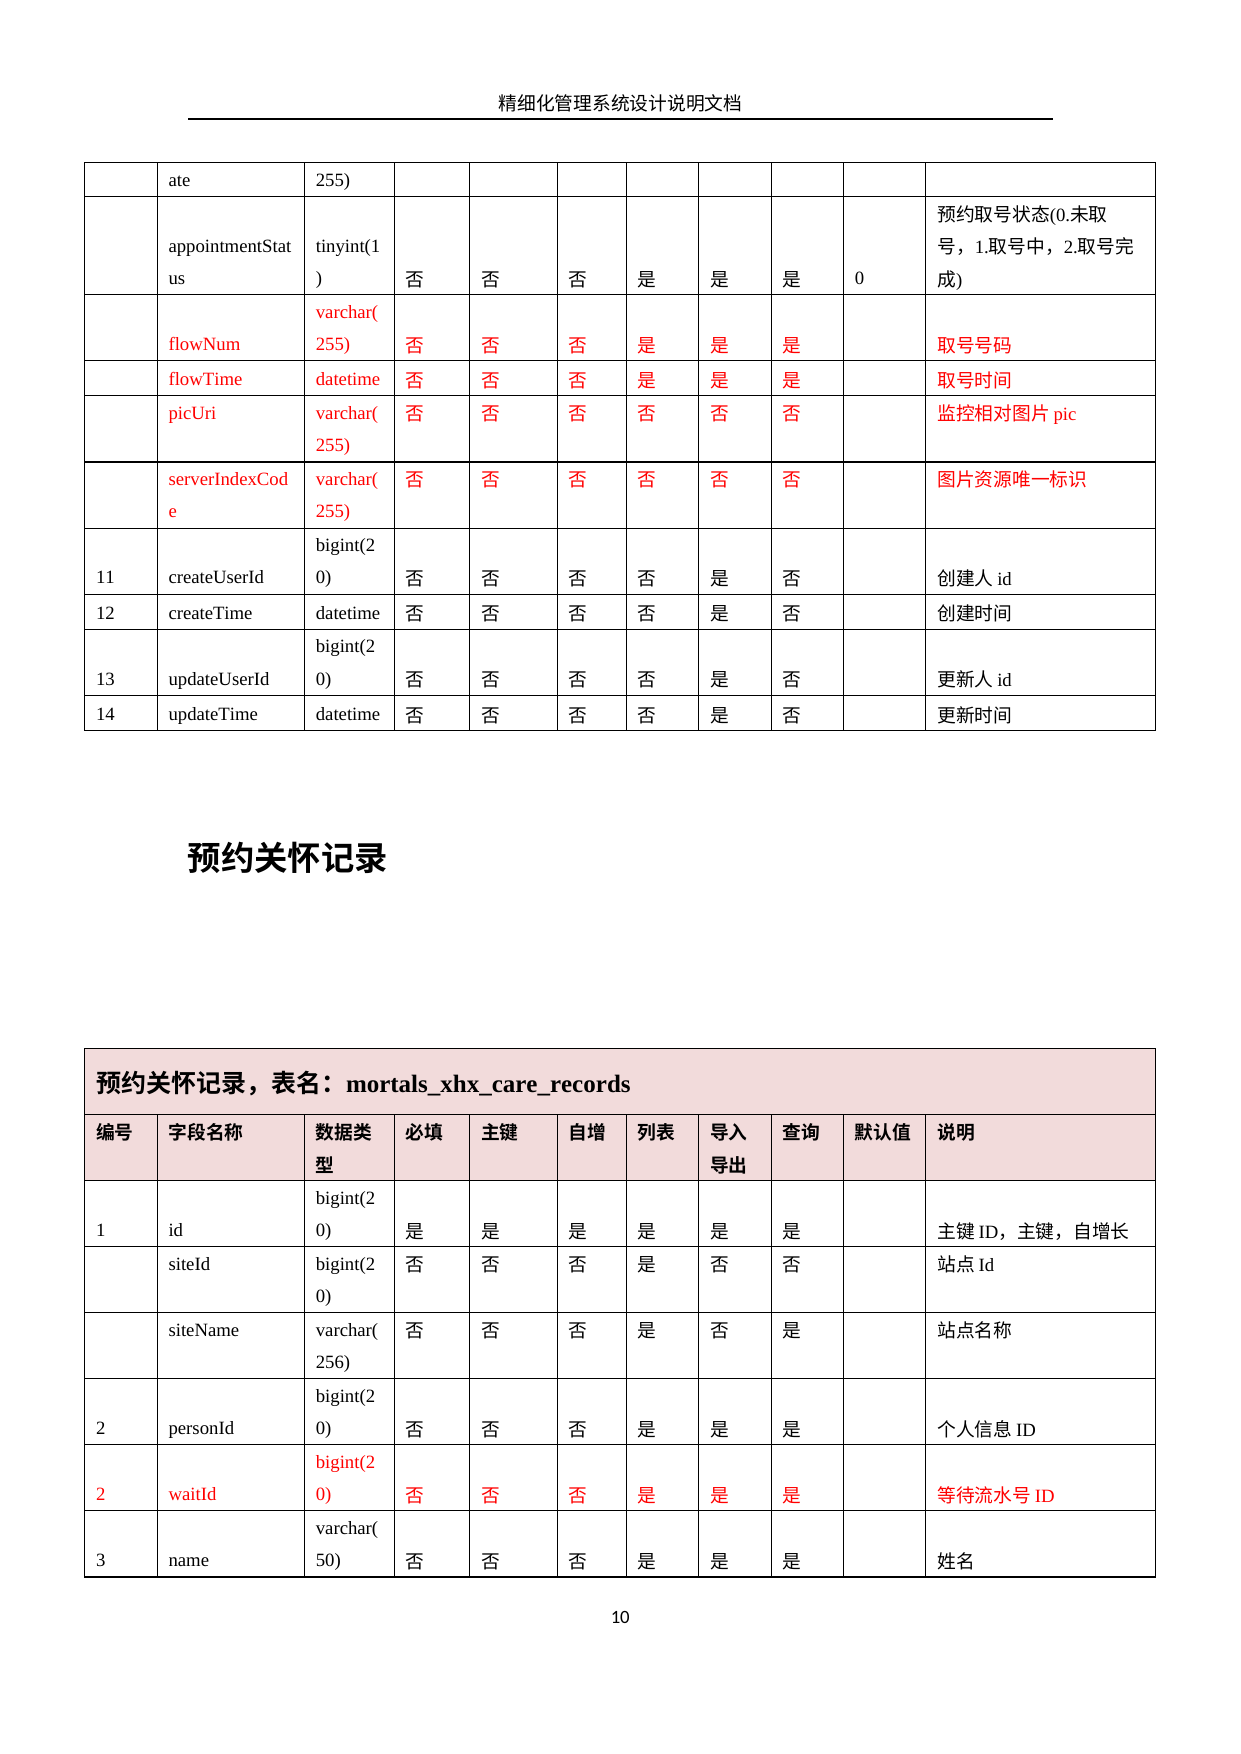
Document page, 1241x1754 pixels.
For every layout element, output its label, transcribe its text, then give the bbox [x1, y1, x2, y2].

table_cell 是 [772, 1313, 843, 1378]
table_cell waitId [158, 1445, 304, 1510]
table_cell 是 [699, 197, 771, 294]
table_cell [85, 295, 157, 360]
table_cell 是 [627, 197, 698, 294]
table_cell 否 [395, 463, 469, 527]
table_cell 否 [470, 1379, 557, 1444]
table_cell createUserId [158, 529, 304, 593]
table_cell 否 [470, 361, 557, 395]
table_cell 否 [470, 1313, 557, 1378]
table_cell siteName [158, 1313, 304, 1378]
table_cell varchar(255) [305, 295, 394, 360]
table_cell 否 [627, 463, 698, 527]
table_cell 取号时间 [926, 361, 1155, 395]
table_cell [844, 1313, 925, 1378]
table_cell 否 [395, 630, 469, 695]
table_cell varchar(256) [305, 1313, 394, 1378]
table_cell 图片资源唯一标识 [926, 463, 1155, 527]
table_cell 预约取号状态(0.未取号，1.取号中，2.取号完成) [926, 197, 1155, 294]
table_cell [85, 463, 157, 527]
table_cell 是 [627, 361, 698, 395]
table_cell varchar(50) [305, 1511, 394, 1576]
table_cell 否 [558, 396, 626, 461]
table_cell 否 [627, 696, 698, 730]
table_cell bigint(20) [305, 1445, 394, 1510]
table_cell 否 [627, 630, 698, 695]
table_cell 否 [772, 1247, 843, 1312]
table_cell 自增 [558, 1115, 626, 1180]
table_cell 否 [558, 1313, 626, 1378]
table_cell 是 [395, 1181, 469, 1246]
table_cell 列表 [627, 1115, 698, 1180]
table_cell 否 [395, 197, 469, 294]
table_cell picUri [158, 396, 304, 461]
table_cell bigint(20) [305, 1247, 394, 1312]
table_cell [85, 1313, 157, 1378]
table_cell [844, 295, 925, 360]
table_cell [85, 396, 157, 461]
table_cell 1 [85, 1181, 157, 1246]
table_cell 是 [699, 1379, 771, 1444]
table_cell 主键ID，主键，自增长 [926, 1181, 1155, 1246]
table_cell varchar(255) [305, 163, 394, 196]
table_cell 否 [470, 163, 557, 196]
table_cell 否 [470, 1511, 557, 1576]
table_cell 监测凭证 [926, 163, 1155, 196]
table_cell 是 [627, 1445, 698, 1510]
table_cell datetime [305, 696, 394, 730]
table_cell 否 [558, 630, 626, 695]
table_cell updateTime [158, 696, 304, 730]
table_cell 导入导出 [699, 1115, 771, 1180]
table_cell 是 [627, 1379, 698, 1444]
table_cell 否 [627, 396, 698, 461]
table_cell [844, 529, 925, 593]
table_cell 否 [470, 463, 557, 527]
table_cell 否 [395, 696, 469, 730]
table_cell 是 [699, 630, 771, 695]
table_cell [85, 361, 157, 395]
table_cell 否 [395, 595, 469, 629]
table_cell 否 [470, 295, 557, 360]
table_cell 是 [699, 1511, 771, 1576]
table_cell 否 [395, 1445, 469, 1510]
table_cell 姓名 [926, 1511, 1155, 1576]
table_cell 监控相对图片pic [926, 396, 1155, 461]
table_cell 否 [470, 696, 557, 730]
table_cell [844, 595, 925, 629]
table_cell 否 [395, 1247, 469, 1312]
table_cell [844, 696, 925, 730]
table_cell 否 [470, 630, 557, 695]
table_cell name [158, 1511, 304, 1576]
table_cell 数据类型 [305, 1115, 394, 1180]
table_cell 否 [470, 1445, 557, 1510]
table_cell [844, 396, 925, 461]
table_cell 0 [844, 197, 925, 294]
table_cell datetime [305, 361, 394, 395]
table_cell 是 [772, 1181, 843, 1246]
table_cell 是 [699, 595, 771, 629]
table_cell createTime [158, 595, 304, 629]
table_cell 是 [627, 1247, 698, 1312]
table_cell personId [158, 1379, 304, 1444]
table_cell 否 [627, 529, 698, 593]
table_cell 否 [395, 163, 469, 196]
table_cell 否 [395, 1313, 469, 1378]
table_cell [844, 1379, 925, 1444]
table_cell 否 [558, 197, 626, 294]
table_cell 是 [627, 1511, 698, 1576]
table_cell flowNum [158, 295, 304, 360]
table_cell 否 [699, 1247, 771, 1312]
table_cell 13 [85, 630, 157, 695]
table_cell 是 [699, 1445, 771, 1510]
table_cell 否 [395, 1379, 469, 1444]
table_cell 是 [772, 163, 843, 196]
table_cell 2 [85, 1379, 157, 1444]
table_cell 否 [558, 696, 626, 730]
table_header 预约关怀记录，表名：mortals_xhx_care_records [85, 1049, 1155, 1114]
table_cell 否 [395, 1511, 469, 1576]
table_cell 是 [772, 1511, 843, 1576]
table_cell updateUserId [158, 630, 304, 695]
table_cell serverIndexCode [158, 463, 304, 527]
table_cell [844, 1247, 925, 1312]
table_cell 否 [558, 1247, 626, 1312]
table_cell 个人信息ID [926, 1379, 1155, 1444]
table_cell 3 [85, 1511, 157, 1576]
table_cell [85, 197, 157, 294]
table_cell 11 [85, 529, 157, 593]
table_cell 否 [395, 295, 469, 360]
table_cell 是 [699, 1181, 771, 1246]
table_cell 是 [699, 529, 771, 593]
table_cell 14 [85, 696, 157, 730]
table_cell appointmentStatus [158, 197, 304, 294]
table_cell 等待流水号ID [926, 1445, 1155, 1510]
table_cell 否 [558, 1511, 626, 1576]
table_cell 是 [627, 1313, 698, 1378]
table_cell 站点Id [926, 1247, 1155, 1312]
table_cell 站点名称 [926, 1313, 1155, 1378]
table_cell 是 [772, 1379, 843, 1444]
table_cell 否 [395, 361, 469, 395]
table_cell 否 [395, 396, 469, 461]
table_cell 是 [699, 361, 771, 395]
table_cell 是 [470, 1181, 557, 1246]
table_cell varchar(255) [305, 463, 394, 527]
table_cell bigint(20) [305, 529, 394, 593]
table_cell 更新人id [926, 630, 1155, 695]
table_cell 否 [470, 595, 557, 629]
table_cell monitorCertificate [158, 163, 304, 196]
table_cell 否 [627, 595, 698, 629]
table_cell 是 [627, 295, 698, 360]
table_cell [844, 630, 925, 695]
table_cell tinyint(1) [305, 197, 394, 294]
table_cell 默认值 [844, 1115, 925, 1180]
table_cell 否 [699, 463, 771, 527]
table_cell bigint(20) [305, 1379, 394, 1444]
table_cell flowTime [158, 361, 304, 395]
table_cell bigint(20) [305, 630, 394, 695]
table_cell 否 [772, 696, 843, 730]
table_cell 是 [699, 696, 771, 730]
table_cell 编号 [85, 1115, 157, 1180]
table_cell 字段名称 [158, 1115, 304, 1180]
table_cell 否 [470, 197, 557, 294]
table_cell 是 [627, 163, 698, 196]
table_cell 主键 [470, 1115, 557, 1180]
table_cell 是 [558, 1181, 626, 1246]
table_cell 说明 [926, 1115, 1155, 1180]
table_cell varchar(255) [305, 396, 394, 461]
table_cell 2 [85, 1445, 157, 1510]
table_cell 查询 [772, 1115, 843, 1180]
table_cell [844, 463, 925, 527]
table_cell 否 [772, 595, 843, 629]
table_cell [85, 1247, 157, 1312]
table_cell datetime [305, 595, 394, 629]
table_cell 否 [470, 396, 557, 461]
table_cell 否 [772, 630, 843, 695]
subtitle 预约关怀记录 [187, 823, 1053, 888]
table_cell [844, 361, 925, 395]
table_cell 否 [558, 295, 626, 360]
table_cell [844, 1181, 925, 1246]
table_cell 否 [558, 529, 626, 593]
table_cell 取号号码 [926, 295, 1155, 360]
table_cell 否 [558, 1445, 626, 1510]
table_cell 是 [772, 295, 843, 360]
table_cell 是 [627, 1181, 698, 1246]
table_cell 否 [772, 529, 843, 593]
table_cell 是 [772, 197, 843, 294]
table_cell [844, 1445, 925, 1510]
table_cell 否 [558, 463, 626, 527]
table_cell 创建人id [926, 529, 1155, 593]
table_cell 是 [699, 295, 771, 360]
table_cell 是 [772, 1445, 843, 1510]
table_cell 否 [395, 529, 469, 593]
table_cell bigint(20) [305, 1181, 394, 1246]
table_cell 否 [699, 396, 771, 461]
table_cell siteId [158, 1247, 304, 1312]
table_cell 创建时间 [926, 595, 1155, 629]
table_cell 否 [558, 361, 626, 395]
table_cell 必填 [395, 1115, 469, 1180]
table_cell 否 [772, 463, 843, 527]
table_cell 12 [85, 595, 157, 629]
table_cell [844, 1511, 925, 1576]
table_cell 否 [558, 595, 626, 629]
table_cell 否 [699, 1313, 771, 1378]
table_cell 是 [772, 361, 843, 395]
table_cell 10 [85, 163, 157, 196]
table_cell 否 [558, 1379, 626, 1444]
table_cell 是 [699, 163, 771, 196]
table_cell 否 [470, 529, 557, 593]
table_cell 否 [772, 396, 843, 461]
table_cell 否 [558, 163, 626, 196]
table_cell 更新时间 [926, 696, 1155, 730]
table_cell [844, 163, 925, 196]
table_cell 否 [470, 1247, 557, 1312]
table_cell id [158, 1181, 304, 1246]
